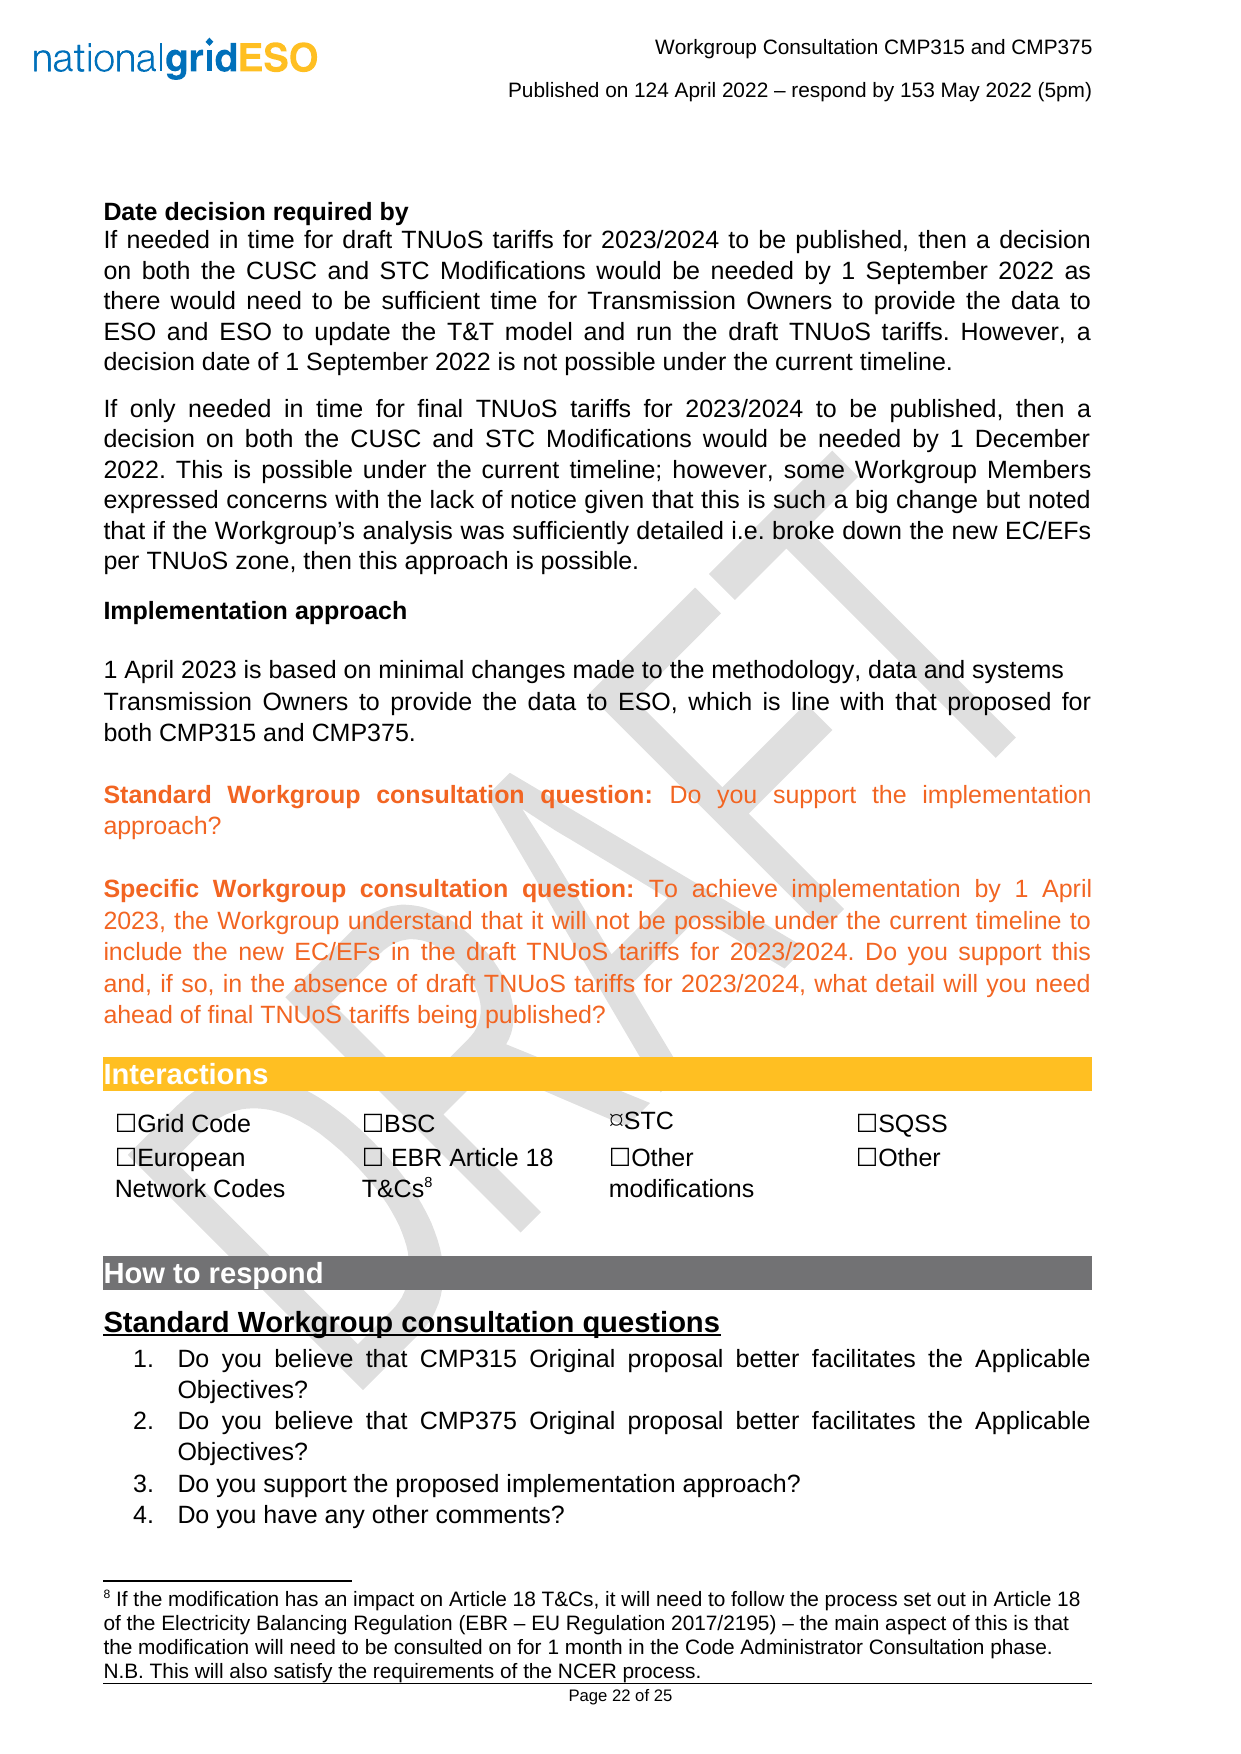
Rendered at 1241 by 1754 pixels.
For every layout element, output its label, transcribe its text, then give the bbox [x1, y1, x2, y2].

subtitle Date decision required by [103, 194, 1092, 225]
list Do you believe that CMP315 Original proposal better facilitates the Applicable Objectives? [133, 1341, 1092, 1404]
table_cell ☐Other [844, 1140, 1091, 1231]
subtitle Standard Workgroup consultation questions [103, 1305, 1092, 1338]
table_cell ☐Other modifications [597, 1140, 844, 1231]
table_header ☐BSC [350, 1106, 597, 1140]
text Standard Workgroup consultation question: Do you support the implementation approach? [103, 779, 1092, 840]
text If needed in time for draft TNUoS tariffs for 2023/2024 to be published, then a decision on both the CUSC and STC Modifications would be needed by 1 September 2022 as there would need to be sufficient time for Transmission Owners to provide the data to ESO and ESO to update the T&T model and run the draft TNUoS tariffs. However, a decision date of 1 September 2022 is not possible under the current timeline. [103, 225, 1092, 376]
table_header ☐Grid Code [103, 1106, 350, 1140]
list Do you believe that CMP375 Original proposal better facilitates the Applicable Objectives? [133, 1404, 1092, 1466]
text If only needed in time for final TNUoS tariffs for 2023/2024 to be published, then a decision on both the CUSC and STC Modifications would be needed by 1 December 2022. This is possible under the current timeline; however, some Workgroup Members expressed concerns with the lack of notice given that this is such a big change but noted that if the Workgroup’s analysis was sufficiently detailed i.e. broke down the new EC/EFs per TNUoS zone, then this approach is possible. [103, 394, 1092, 575]
text 1 April 2023 is based on minimal changes made to the methodology, data and systems [103, 655, 1092, 684]
text How to respond [103, 1256, 1092, 1290]
text Specific Workgroup consultation question: To achieve implementation by 1 April 2023, the Workgroup understand that it will not be possible under the current timeline to include the new EC/EFs in the draft TNUoS tariffs for 2023/2024. Do you support this and, if so, in the absence of draft TNUoS tariffs for 2023/2024, what detail will you need ahead of final TNUoS tariffs being published? [103, 874, 1092, 1029]
table_header STC [597, 1106, 844, 1140]
table_cell ☐ EBR Article 18 T&Cs [350, 1140, 597, 1231]
table_header ☐SQSS [844, 1106, 1091, 1140]
table_cell ☐European Network Codes [103, 1140, 350, 1231]
text Transmission Owners to provide the data to ESO, which is line with that proposed for both CMP315 and CMP375. [103, 686, 1092, 746]
text Interactions [103, 1057, 1092, 1091]
subtitle Implementation approach [103, 593, 1092, 624]
list Do you have any other comments? [133, 1497, 1092, 1529]
list Do you support the proposed implementation approach? [133, 1466, 1092, 1497]
